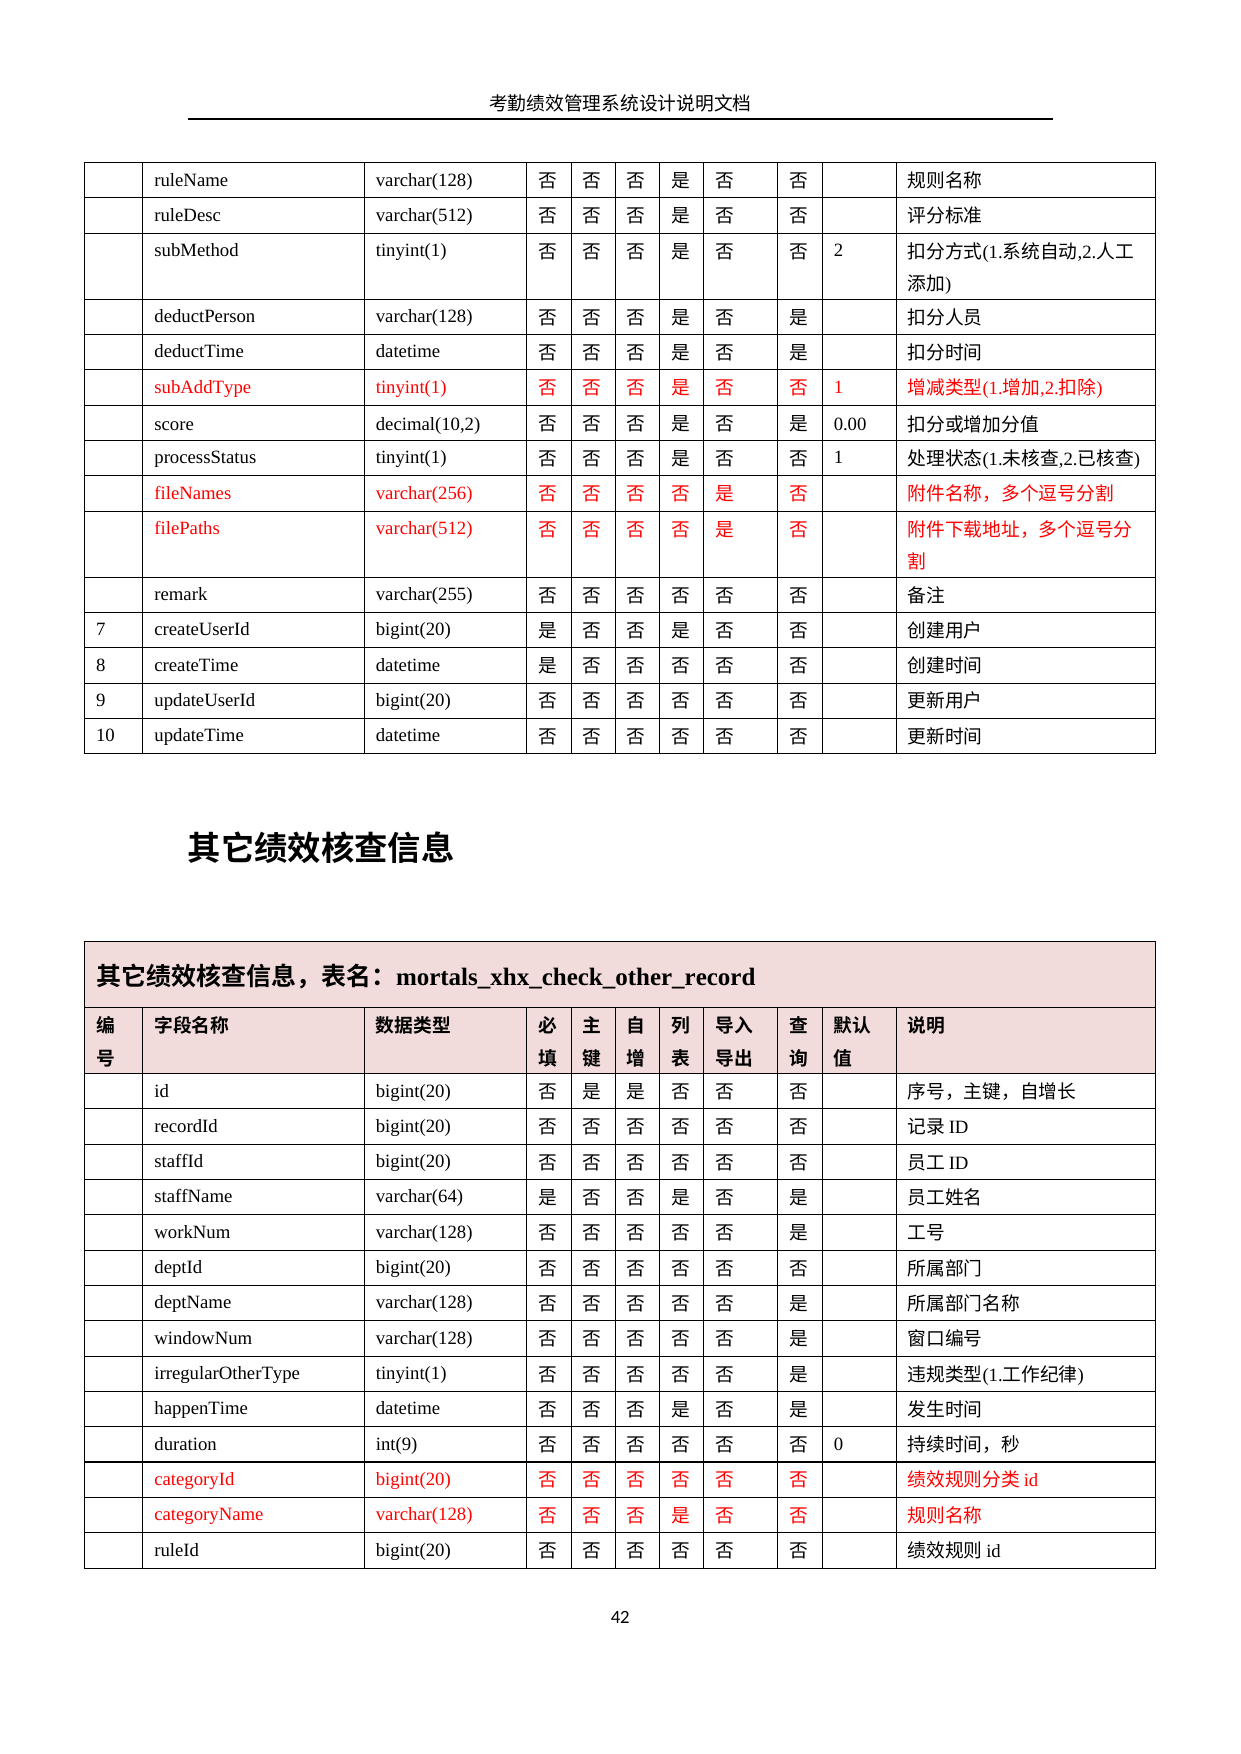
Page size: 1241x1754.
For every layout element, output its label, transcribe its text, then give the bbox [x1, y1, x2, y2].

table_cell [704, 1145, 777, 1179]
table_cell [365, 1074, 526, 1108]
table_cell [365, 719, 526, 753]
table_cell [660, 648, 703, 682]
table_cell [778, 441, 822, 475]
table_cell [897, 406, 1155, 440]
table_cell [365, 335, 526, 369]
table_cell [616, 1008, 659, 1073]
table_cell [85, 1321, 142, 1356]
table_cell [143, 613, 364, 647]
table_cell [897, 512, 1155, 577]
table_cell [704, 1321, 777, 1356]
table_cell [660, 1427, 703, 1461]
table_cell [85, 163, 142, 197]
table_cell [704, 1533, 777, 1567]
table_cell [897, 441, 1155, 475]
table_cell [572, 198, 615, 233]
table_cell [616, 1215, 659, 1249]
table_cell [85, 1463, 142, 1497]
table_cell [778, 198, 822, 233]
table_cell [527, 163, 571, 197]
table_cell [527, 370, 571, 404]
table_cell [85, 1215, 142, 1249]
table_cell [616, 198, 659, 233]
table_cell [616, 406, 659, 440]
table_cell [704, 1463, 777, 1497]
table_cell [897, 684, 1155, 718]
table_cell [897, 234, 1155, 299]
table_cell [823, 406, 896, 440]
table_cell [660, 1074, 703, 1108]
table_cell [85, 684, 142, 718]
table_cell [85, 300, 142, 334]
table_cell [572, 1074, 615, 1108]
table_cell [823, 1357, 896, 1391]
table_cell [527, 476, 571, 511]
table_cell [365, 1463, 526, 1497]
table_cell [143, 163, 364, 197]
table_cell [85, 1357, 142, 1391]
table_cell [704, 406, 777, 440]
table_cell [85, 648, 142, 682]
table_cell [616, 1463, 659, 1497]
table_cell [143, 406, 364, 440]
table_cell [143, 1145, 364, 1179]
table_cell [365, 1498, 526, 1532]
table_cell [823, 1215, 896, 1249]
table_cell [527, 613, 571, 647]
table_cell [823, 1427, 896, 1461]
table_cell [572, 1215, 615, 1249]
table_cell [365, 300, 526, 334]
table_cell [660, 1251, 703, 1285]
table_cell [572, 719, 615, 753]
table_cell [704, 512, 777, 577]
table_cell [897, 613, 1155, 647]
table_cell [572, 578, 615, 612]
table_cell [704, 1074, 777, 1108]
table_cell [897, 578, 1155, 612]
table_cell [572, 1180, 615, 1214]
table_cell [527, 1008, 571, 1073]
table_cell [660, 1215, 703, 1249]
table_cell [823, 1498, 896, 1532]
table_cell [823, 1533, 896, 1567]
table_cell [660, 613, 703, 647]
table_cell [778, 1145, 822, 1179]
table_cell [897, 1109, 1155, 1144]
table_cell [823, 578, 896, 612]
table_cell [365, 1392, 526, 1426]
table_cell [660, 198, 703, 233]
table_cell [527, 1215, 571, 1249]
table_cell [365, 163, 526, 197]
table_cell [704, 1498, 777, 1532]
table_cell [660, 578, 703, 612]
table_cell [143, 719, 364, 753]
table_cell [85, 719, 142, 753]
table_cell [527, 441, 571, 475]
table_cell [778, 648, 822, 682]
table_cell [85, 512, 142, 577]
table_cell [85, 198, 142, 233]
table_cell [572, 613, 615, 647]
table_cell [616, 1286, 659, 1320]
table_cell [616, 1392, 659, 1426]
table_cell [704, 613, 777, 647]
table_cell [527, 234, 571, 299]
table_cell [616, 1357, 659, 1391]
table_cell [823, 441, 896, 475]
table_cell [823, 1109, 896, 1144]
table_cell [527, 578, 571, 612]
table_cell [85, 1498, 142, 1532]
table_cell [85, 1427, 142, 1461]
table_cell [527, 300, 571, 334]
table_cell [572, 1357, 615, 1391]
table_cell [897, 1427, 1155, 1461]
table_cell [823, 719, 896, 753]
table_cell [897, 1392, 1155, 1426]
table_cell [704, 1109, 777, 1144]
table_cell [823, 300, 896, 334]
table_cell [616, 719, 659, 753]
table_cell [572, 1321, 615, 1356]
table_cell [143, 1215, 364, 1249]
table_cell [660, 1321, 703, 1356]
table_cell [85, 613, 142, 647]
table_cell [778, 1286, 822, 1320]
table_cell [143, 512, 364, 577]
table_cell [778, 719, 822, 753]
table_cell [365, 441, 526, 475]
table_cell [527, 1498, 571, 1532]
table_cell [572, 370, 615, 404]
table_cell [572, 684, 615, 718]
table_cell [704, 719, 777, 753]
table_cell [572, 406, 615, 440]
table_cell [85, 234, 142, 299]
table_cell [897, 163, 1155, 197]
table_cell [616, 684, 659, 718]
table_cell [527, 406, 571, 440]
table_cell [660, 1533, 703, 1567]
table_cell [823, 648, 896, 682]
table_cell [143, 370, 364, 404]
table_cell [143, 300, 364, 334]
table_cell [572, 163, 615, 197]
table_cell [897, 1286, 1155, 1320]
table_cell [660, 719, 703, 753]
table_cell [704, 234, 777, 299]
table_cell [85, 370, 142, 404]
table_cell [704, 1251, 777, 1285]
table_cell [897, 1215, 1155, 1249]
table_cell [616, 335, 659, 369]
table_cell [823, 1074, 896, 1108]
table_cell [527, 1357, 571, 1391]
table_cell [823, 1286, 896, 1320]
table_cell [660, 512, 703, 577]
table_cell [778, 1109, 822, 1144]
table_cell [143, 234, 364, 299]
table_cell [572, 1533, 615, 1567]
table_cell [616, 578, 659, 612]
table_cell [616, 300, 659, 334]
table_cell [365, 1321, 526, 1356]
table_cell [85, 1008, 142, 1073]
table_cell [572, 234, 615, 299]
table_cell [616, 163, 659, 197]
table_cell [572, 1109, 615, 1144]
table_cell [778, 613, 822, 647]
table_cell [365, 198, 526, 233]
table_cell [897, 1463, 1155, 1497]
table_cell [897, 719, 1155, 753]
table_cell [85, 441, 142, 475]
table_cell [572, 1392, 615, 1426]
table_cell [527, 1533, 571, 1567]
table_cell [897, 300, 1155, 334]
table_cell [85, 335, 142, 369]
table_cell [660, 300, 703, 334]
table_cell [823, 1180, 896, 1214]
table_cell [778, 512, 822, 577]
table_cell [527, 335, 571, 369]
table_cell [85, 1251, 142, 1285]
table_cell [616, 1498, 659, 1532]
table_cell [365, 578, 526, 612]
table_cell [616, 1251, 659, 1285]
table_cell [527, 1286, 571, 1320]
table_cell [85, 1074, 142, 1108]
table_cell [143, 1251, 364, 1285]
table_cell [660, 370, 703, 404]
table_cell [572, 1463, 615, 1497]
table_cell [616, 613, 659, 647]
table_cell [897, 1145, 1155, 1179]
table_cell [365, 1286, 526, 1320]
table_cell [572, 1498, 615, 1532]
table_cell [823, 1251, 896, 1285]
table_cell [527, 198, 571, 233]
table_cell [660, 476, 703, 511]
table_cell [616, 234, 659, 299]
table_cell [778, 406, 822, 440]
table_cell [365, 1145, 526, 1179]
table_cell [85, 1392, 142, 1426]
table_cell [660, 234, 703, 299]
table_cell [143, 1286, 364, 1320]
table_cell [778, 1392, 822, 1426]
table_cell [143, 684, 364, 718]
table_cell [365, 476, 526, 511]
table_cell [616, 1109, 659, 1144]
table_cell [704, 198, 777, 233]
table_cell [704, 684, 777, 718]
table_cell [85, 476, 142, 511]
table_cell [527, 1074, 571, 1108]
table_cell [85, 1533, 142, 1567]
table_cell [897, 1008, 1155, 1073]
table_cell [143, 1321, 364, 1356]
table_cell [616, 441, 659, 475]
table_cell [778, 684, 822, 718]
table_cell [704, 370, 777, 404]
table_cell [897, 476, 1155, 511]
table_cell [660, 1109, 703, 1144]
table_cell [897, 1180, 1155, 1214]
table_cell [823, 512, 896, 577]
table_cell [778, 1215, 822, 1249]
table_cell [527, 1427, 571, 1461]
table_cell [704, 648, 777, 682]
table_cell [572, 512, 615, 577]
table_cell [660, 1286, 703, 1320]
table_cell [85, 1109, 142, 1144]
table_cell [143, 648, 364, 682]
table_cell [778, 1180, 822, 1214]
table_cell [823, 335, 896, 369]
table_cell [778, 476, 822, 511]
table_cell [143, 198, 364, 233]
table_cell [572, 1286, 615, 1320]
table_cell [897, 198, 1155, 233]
subtitle 其它绩效核查信息 [187, 814, 1053, 879]
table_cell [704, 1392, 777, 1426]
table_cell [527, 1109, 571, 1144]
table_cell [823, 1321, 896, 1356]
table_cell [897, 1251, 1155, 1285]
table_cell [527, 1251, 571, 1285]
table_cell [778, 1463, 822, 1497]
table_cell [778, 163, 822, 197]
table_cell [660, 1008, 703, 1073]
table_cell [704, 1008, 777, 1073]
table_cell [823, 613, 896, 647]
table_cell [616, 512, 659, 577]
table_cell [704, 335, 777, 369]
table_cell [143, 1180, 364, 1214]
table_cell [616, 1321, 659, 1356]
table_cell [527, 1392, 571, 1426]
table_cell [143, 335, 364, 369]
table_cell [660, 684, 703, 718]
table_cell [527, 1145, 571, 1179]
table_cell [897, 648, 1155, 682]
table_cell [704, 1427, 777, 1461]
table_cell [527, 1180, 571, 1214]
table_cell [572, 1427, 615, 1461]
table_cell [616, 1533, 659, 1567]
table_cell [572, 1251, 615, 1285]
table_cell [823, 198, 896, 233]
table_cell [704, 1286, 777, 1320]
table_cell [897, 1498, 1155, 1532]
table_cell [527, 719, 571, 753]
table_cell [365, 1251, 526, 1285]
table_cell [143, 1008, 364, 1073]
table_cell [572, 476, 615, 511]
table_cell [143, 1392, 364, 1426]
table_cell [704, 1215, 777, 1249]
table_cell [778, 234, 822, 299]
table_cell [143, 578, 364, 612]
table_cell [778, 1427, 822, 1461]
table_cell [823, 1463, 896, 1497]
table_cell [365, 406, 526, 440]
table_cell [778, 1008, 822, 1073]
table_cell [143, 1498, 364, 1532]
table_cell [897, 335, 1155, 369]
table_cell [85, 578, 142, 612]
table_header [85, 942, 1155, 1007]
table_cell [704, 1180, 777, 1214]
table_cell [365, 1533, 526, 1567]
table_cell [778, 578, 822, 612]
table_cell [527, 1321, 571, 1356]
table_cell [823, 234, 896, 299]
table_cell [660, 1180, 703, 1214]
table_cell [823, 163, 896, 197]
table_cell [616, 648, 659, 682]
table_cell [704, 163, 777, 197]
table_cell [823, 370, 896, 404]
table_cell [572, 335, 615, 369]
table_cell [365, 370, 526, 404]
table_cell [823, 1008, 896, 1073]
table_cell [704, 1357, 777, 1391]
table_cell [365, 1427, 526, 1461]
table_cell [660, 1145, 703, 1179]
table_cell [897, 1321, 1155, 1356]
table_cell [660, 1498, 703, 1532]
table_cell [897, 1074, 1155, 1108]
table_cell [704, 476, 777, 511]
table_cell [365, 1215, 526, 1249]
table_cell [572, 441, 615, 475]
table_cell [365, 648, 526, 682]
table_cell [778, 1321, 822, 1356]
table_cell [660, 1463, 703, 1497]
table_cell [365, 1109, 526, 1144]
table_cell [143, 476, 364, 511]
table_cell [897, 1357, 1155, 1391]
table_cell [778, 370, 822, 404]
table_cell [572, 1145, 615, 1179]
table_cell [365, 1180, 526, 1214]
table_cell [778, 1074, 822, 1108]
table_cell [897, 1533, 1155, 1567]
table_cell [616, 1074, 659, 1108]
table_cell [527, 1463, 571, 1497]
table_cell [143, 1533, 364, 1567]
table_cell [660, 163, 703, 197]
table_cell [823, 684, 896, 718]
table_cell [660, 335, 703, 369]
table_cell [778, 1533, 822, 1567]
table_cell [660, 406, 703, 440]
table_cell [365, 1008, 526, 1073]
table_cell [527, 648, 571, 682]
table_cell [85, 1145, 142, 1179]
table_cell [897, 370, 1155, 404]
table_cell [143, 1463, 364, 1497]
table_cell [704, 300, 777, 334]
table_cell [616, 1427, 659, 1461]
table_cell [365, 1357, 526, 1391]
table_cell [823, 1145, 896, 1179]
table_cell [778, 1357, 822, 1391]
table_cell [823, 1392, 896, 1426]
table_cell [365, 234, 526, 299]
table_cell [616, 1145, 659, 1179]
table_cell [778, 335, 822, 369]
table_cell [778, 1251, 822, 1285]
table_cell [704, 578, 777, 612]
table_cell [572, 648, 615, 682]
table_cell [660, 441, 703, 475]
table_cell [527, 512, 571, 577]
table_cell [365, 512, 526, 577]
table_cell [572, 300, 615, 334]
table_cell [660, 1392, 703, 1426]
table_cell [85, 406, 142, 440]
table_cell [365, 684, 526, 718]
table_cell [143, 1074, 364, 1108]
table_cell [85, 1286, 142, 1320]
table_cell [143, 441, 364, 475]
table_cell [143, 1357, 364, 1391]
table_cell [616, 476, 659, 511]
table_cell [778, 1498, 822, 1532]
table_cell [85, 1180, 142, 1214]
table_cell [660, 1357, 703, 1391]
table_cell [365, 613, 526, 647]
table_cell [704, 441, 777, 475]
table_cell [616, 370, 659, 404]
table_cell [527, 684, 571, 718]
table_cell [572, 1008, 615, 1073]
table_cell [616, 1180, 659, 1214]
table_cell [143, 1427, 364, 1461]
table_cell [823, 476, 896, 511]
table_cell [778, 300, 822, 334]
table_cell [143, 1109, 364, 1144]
